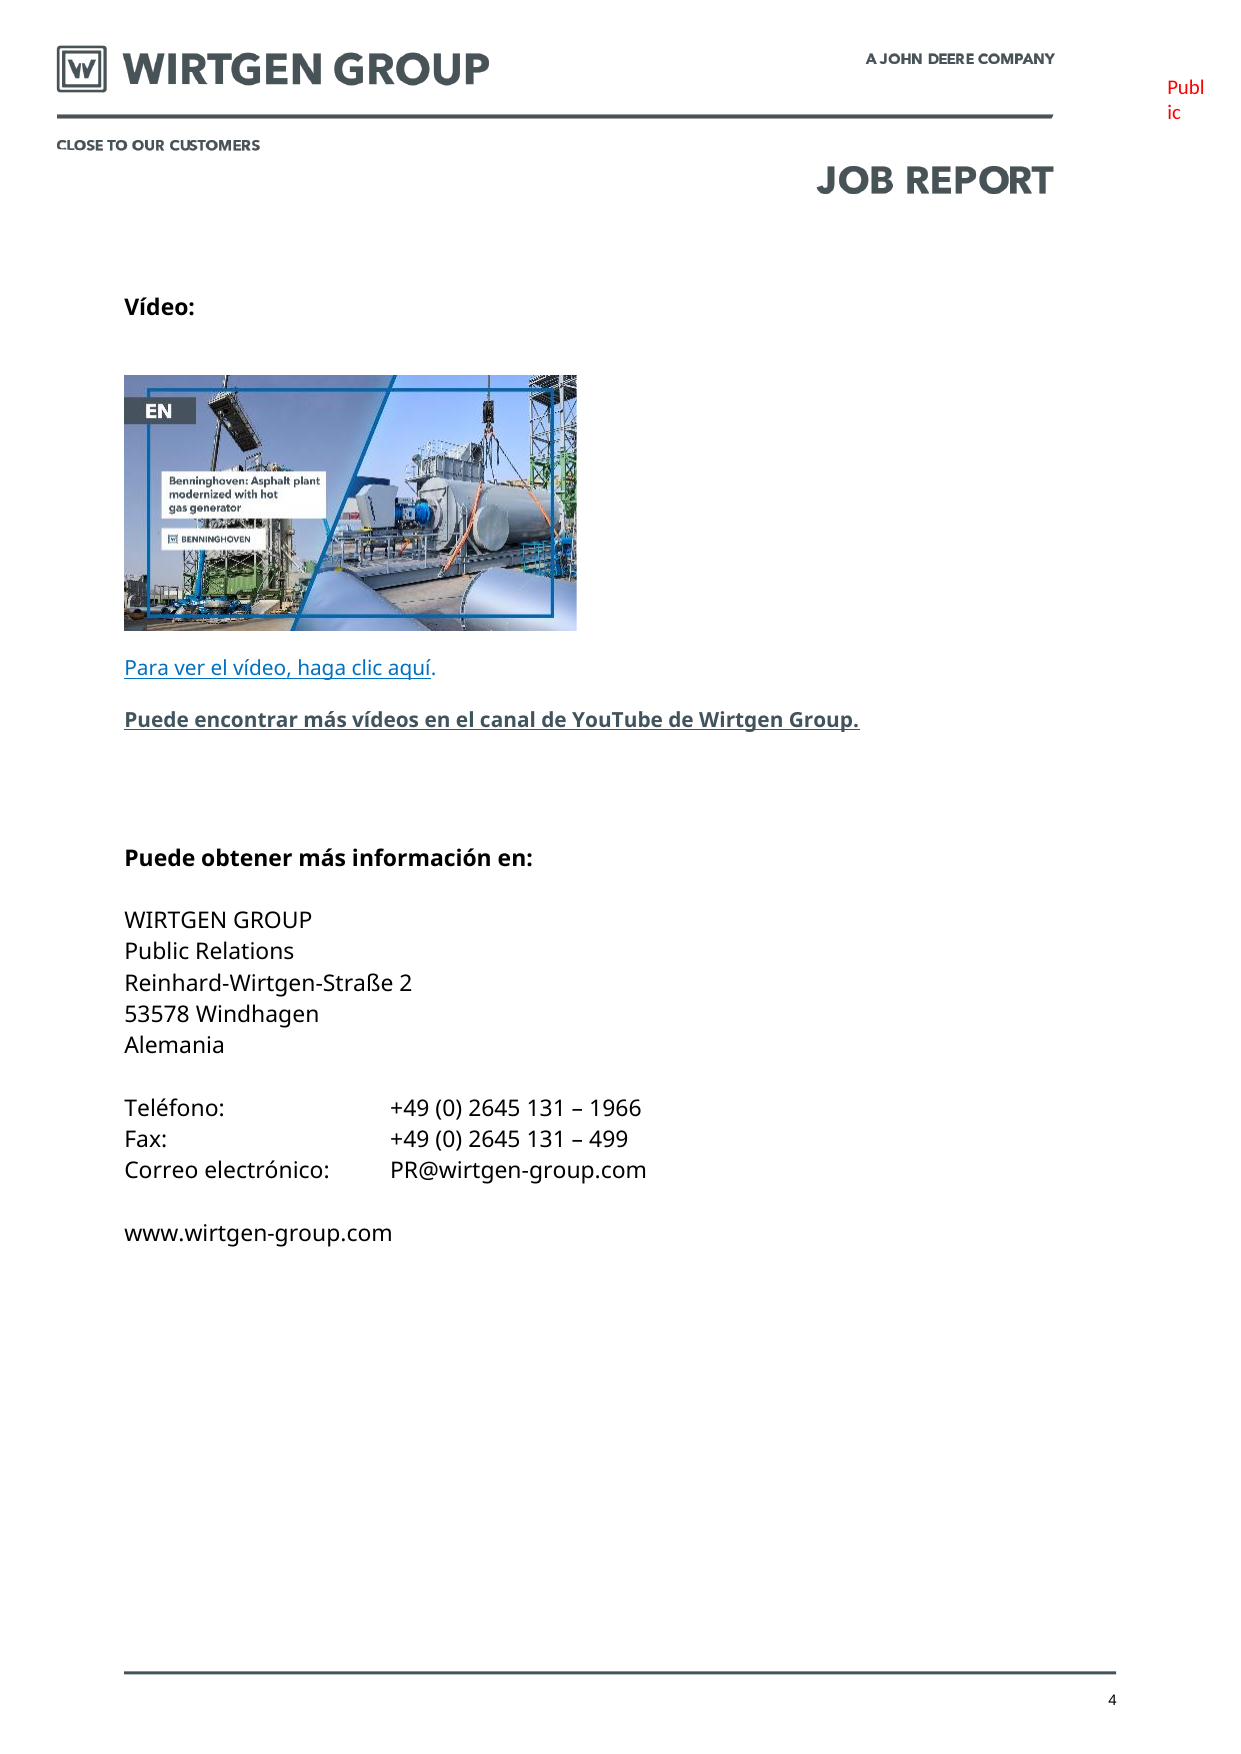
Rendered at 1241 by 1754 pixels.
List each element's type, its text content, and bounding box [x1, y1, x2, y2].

text Puede encontrar más vídeos en el canal de YouTube de Wirtgen Group. [124, 705, 1116, 733]
picture [124, 375, 577, 631]
picture [53, 45, 1062, 196]
text Puede obtener más información en: [124, 842, 1116, 873]
text Correo electrónico: PR@wirtgen-group.com [124, 1154, 1116, 1185]
text Public Relations [124, 935, 1116, 967]
text WIRTGEN GROUP [124, 904, 1116, 935]
text Reinhard-Wirtgen-Straße 2 [124, 967, 1116, 998]
text Teléfono: +49 (0) 2645 131 – 1966 [124, 1092, 1116, 1123]
text 53578 Windhagen [124, 998, 1116, 1029]
text Vídeo: [124, 290, 1116, 322]
text Alemania [124, 1029, 1116, 1060]
text Para ver el vídeo, haga clic aquí. [124, 653, 1116, 682]
text Fax: +49 (0) 2645 131 – 499 [124, 1123, 1116, 1154]
text www.wirtgen-group.com [124, 1217, 1116, 1248]
